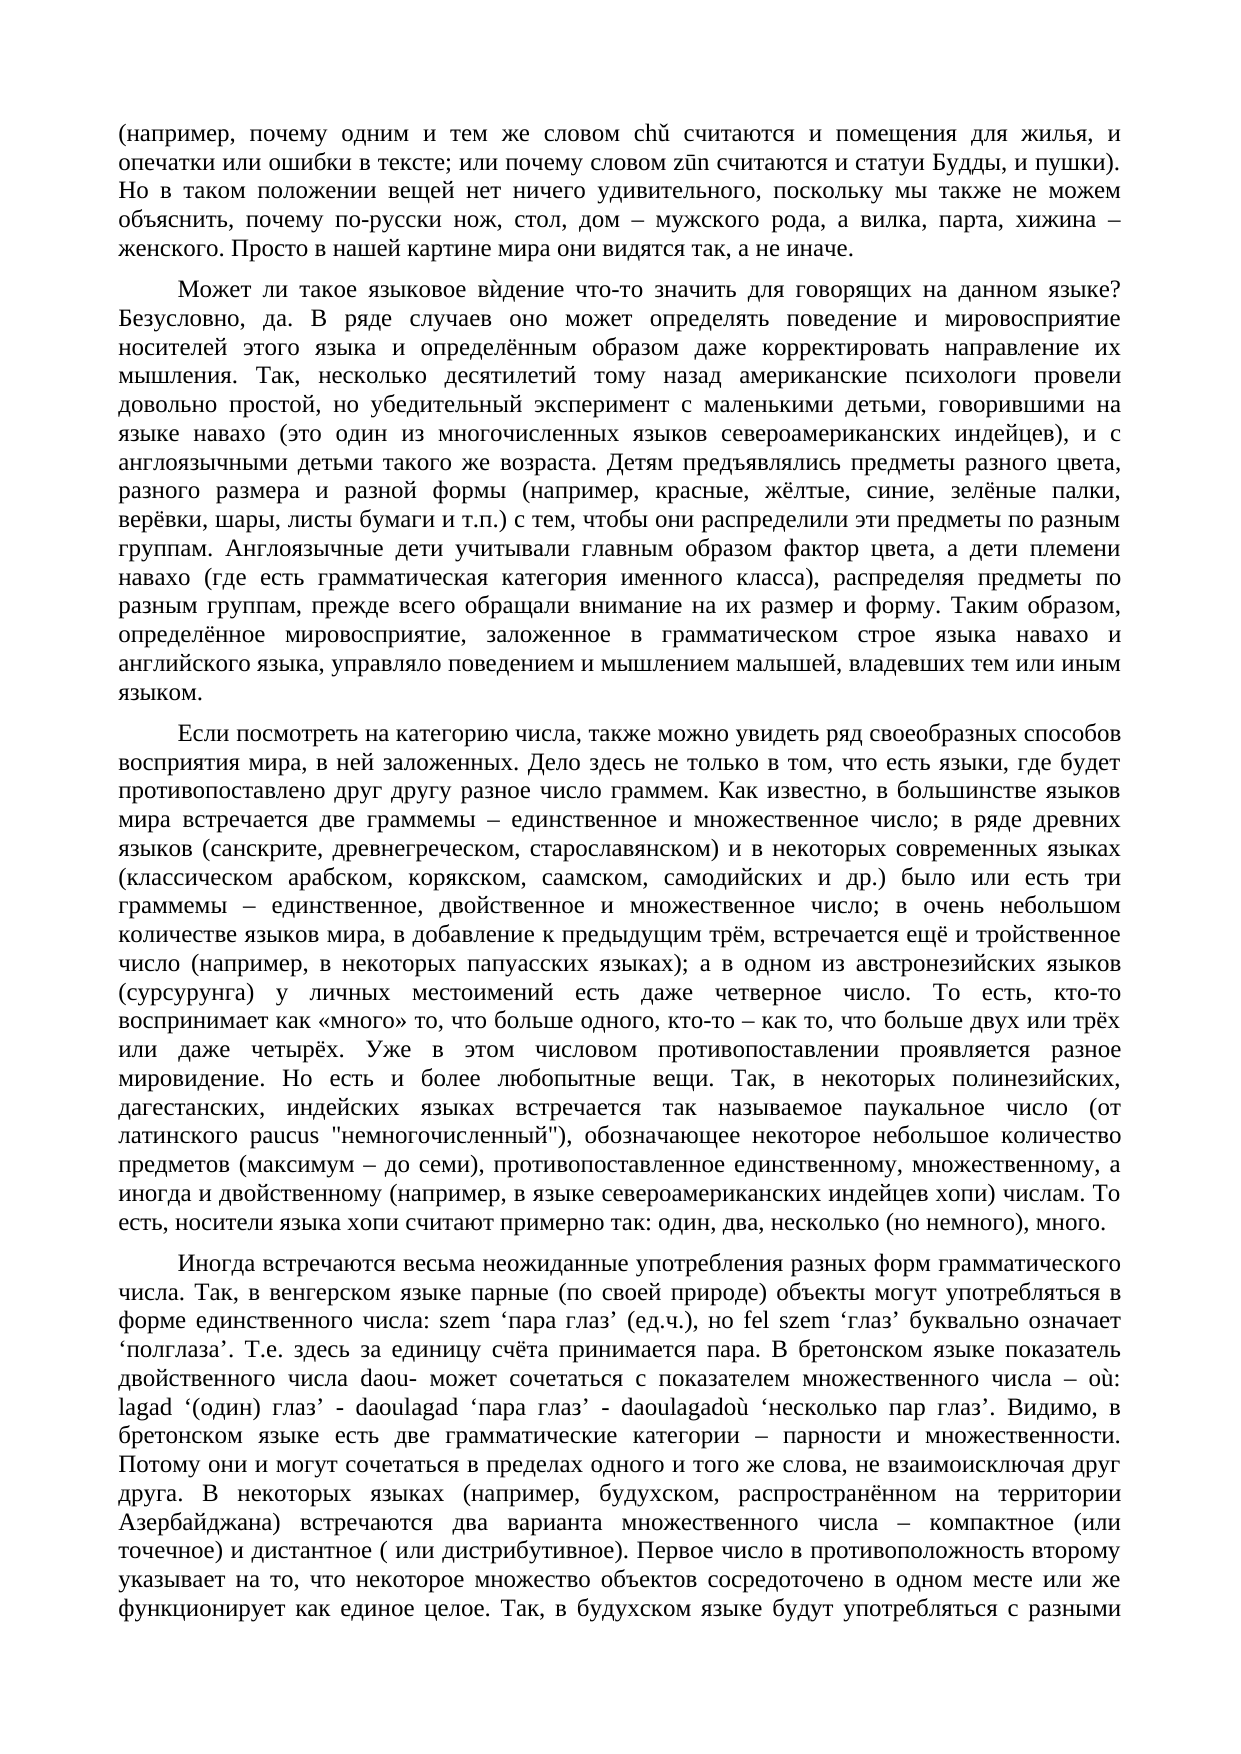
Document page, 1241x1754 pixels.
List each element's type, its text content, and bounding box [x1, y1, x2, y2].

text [118, 118, 1122, 262]
text Может ли такое языковое вѝдение что-то значить для говорящих на данном языке? Безусловно, да. В ряде случаев оно может определять поведение и мировосприятие носителей этого языка и определённым образом даже корректировать направление их мышления. Так, несколько десятилетий тому назад американские психологи провели довольно простой, но убедительный эксперимент с маленькими детьми, говорившими на языке навахо (это один из многочисленных языков североамериканских индейцев), и с англоязычными детьми такого же возраста. Детям предъявлялись предметы разного цвета, разного размера и разной формы (например, красные, жёлтые, синие, зелёные палки, верёвки, шары, листы бумаги и т.п.) с тем, чтобы они распределили эти предметы по разным группам. Англоязычные дети учитывали главным образом фактор цвета, а дети племени навахо (где есть грамматическая категория именного класса), распределяя предметы по разным группам, прежде всего обращали внимание на их размер и форму. Таким образом, определённое мировосприятие, заложенное в грамматическом строе языка навахо и английского языка, управляло поведением и мышлением малышей, владевших тем или иным языком. [118, 274, 1122, 706]
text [118, 1248, 1122, 1622]
text Если посмотреть на категорию числа, также можно увидеть ряд своеобразных способов восприятия мира, в ней заложенных. Дело здесь не только в том, что есть языки, где будет противопоставлено друг другу разное число граммем. Как известно, в большинстве языков мира встречается две граммемы – единственное и множественное число; в ряде древних языков (санскрите, древнегреческом, старославянском) и в некоторых современных языках (классическом арабском, корякском, саамском, самодийских и др.) было или есть три граммемы – единственное, двойственное и множественное число; в очень небольшом количестве языков мира, в добавление к предыдущим трём, встречается ещё и тройственное число (например, в некоторых папуасских языках); а в одном из австронезийских языков (сурсурунга) у личных местоимений есть даже четверное число. То есть, кто-то воспринимает как «много» то, что больше одного, кто-то – как то, что больше двух или трёх или даже четырёх. Уже в этом числовом противопоставлении проявляется разное мировидение. Но есть и более любопытные вещи. Так, в некоторых полинезийских, дагестанских, индейских языках встречается так называемое паукальное число (от латинского paucus "немногочисленный"), обозначающее некоторое небольшое количество предметов (максимум – до семи), противопоставленное единственному, множественному, а иногда и двойственному (например, в языке североамериканских индейцев хопи) числам. То есть, носители языка хопи считают примерно так: один, два, несколько (но немного), много. [118, 718, 1122, 1236]
